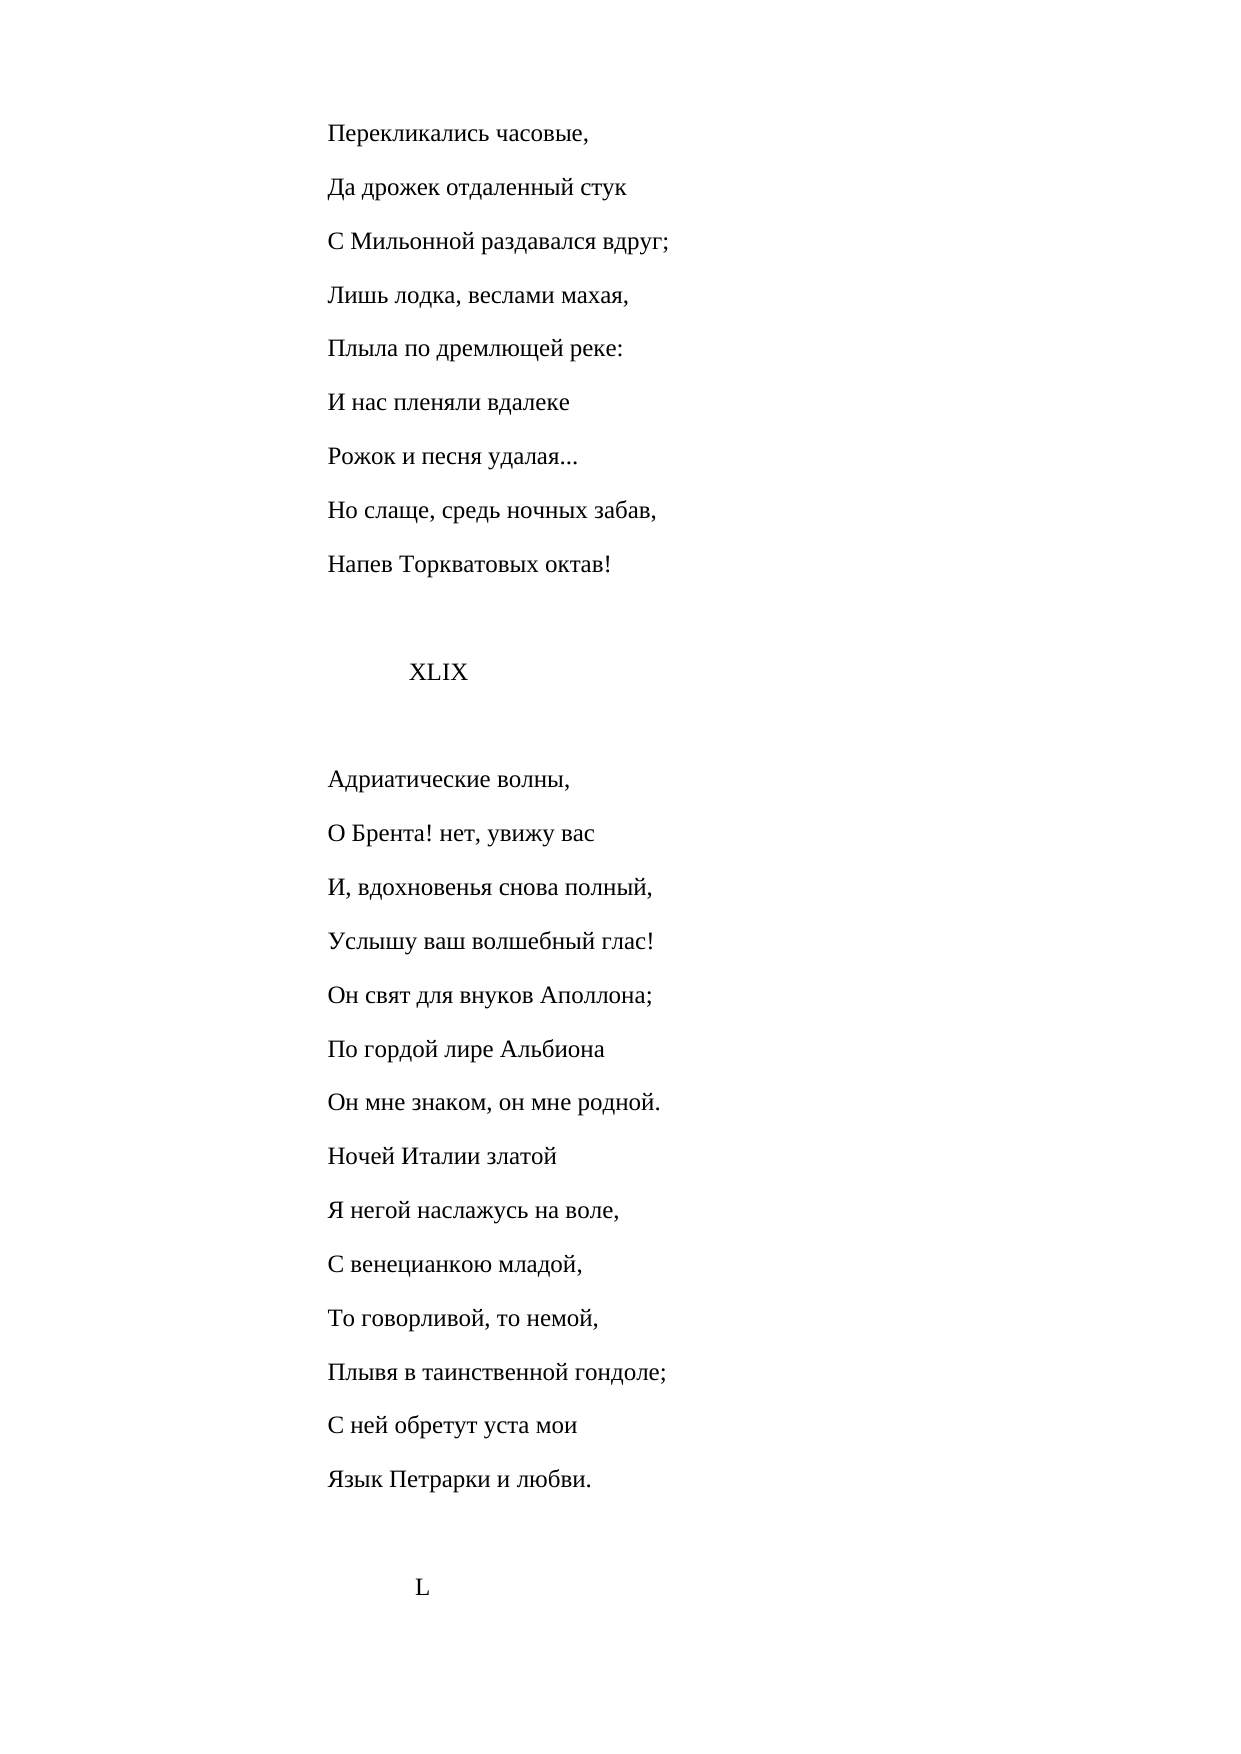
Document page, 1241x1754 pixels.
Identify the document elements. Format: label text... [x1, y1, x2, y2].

text Да дрожек отдаленный стук [177, 172, 1152, 201]
text L [177, 1572, 1152, 1601]
text С ней обретут уста мои [177, 1411, 1152, 1439]
text Он мне знаком, он мне родной. [177, 1087, 1152, 1116]
text С венецианкою младой, [177, 1249, 1152, 1278]
text Он свят для внуков Аполлона; [177, 980, 1152, 1008]
text И, вдохновенья снова полный, [177, 872, 1152, 901]
text Лишь лодка, веслами махая, [177, 280, 1152, 308]
text Услышу ваш волшебный глас! [177, 926, 1152, 955]
text Язык Петрарки и любви. [177, 1464, 1152, 1493]
text То говорливой, то немой, [177, 1303, 1152, 1332]
text Я негой наслажусь на воле, [177, 1195, 1152, 1224]
text Напев Торкватовых октав! [177, 549, 1152, 578]
text Перекликались часовые, [177, 118, 1152, 147]
text И нас пленяли вдалеке [177, 387, 1152, 416]
text Рожок и песня удалая... [177, 441, 1152, 470]
text Плывя в таинственной гондоле; [177, 1357, 1152, 1386]
text По гордой лире Альбиона [177, 1034, 1152, 1062]
text Но слаще, средь ночных забав, [177, 495, 1152, 524]
text С Мильонной раздавался вдруг; [177, 226, 1152, 254]
text Ночей Италии златой [177, 1141, 1152, 1170]
text Плыла по дремлющей реке: [177, 333, 1152, 362]
text О Брента! нет, увижу вас [177, 818, 1152, 847]
text Адриатические волны, [177, 764, 1152, 793]
text XLIX [177, 657, 1152, 685]
